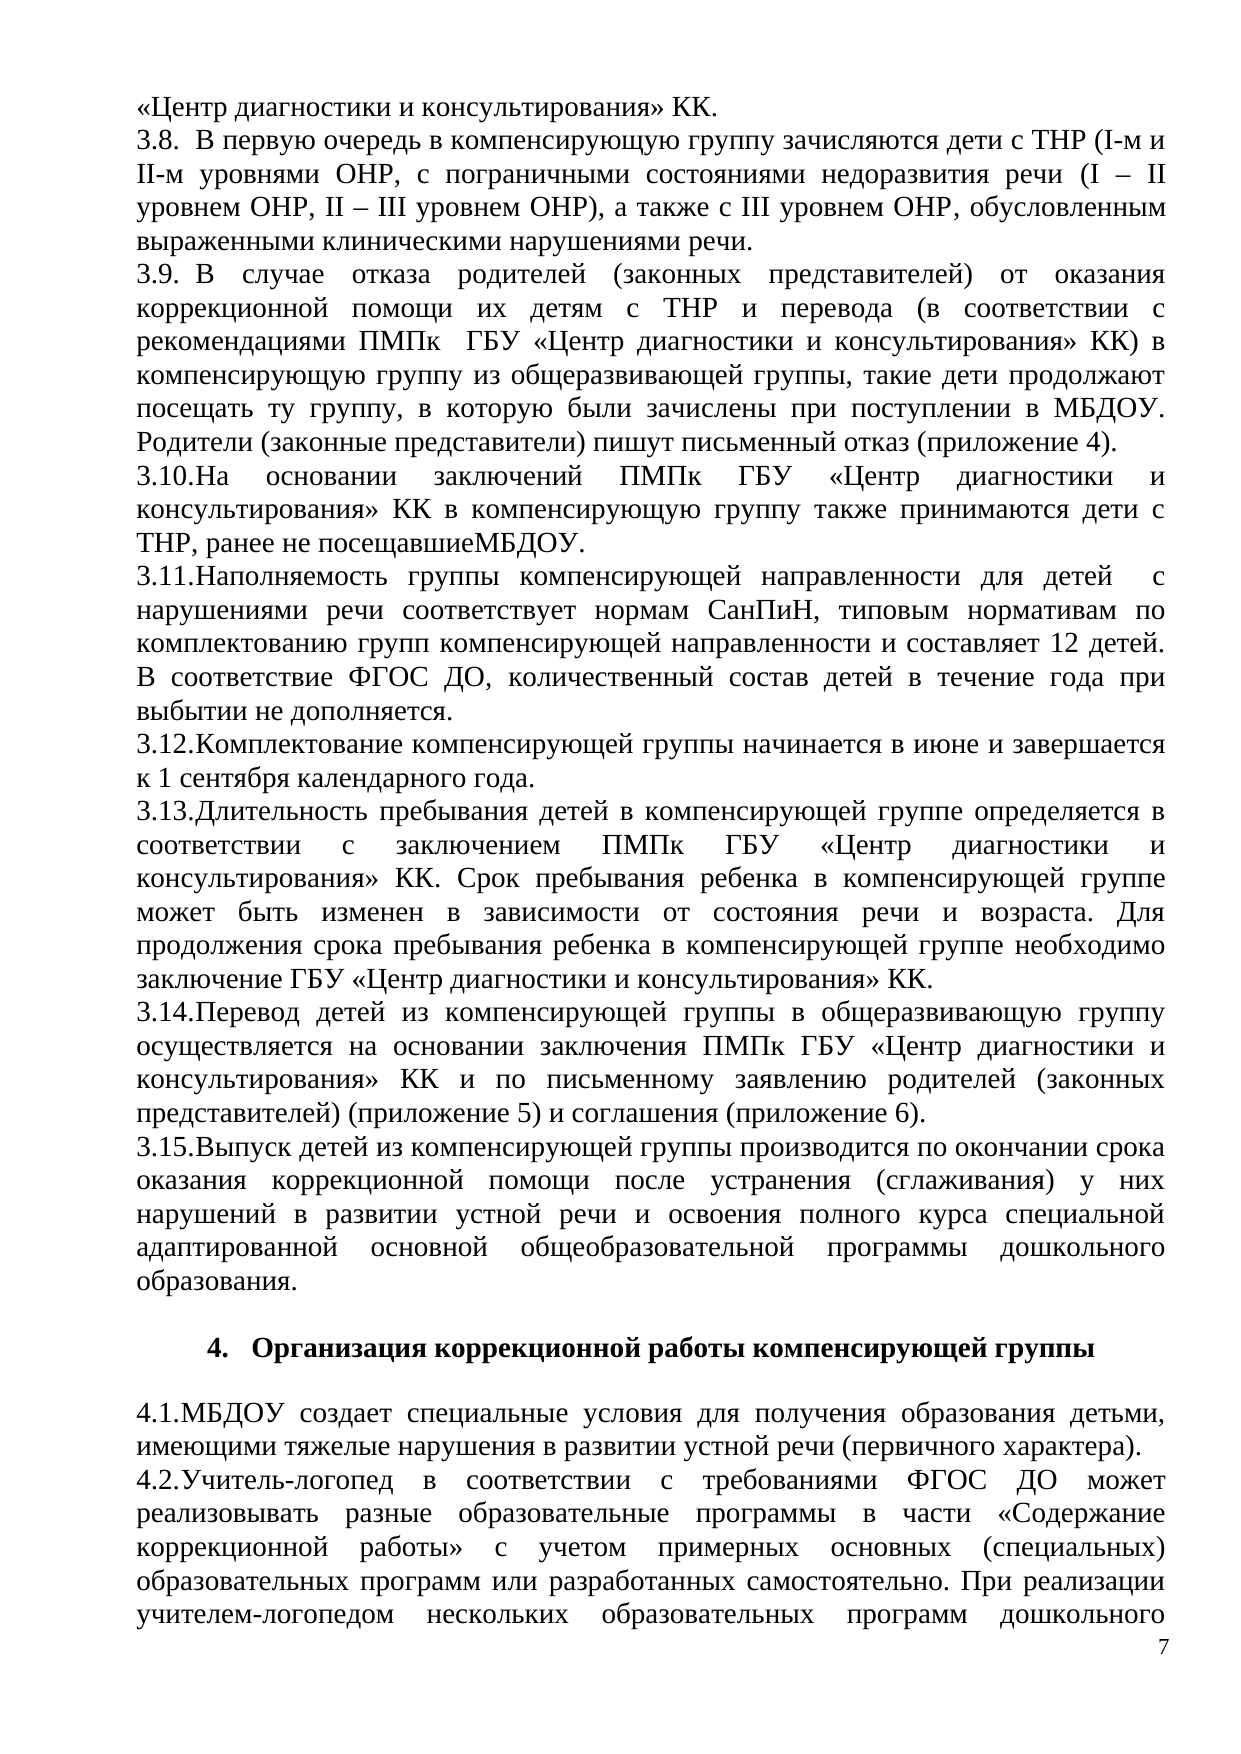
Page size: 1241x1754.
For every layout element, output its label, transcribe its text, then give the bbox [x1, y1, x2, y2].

list В первую очередь в компенсирующую группу зачисляются дети с ТНР (I-м и II-м уровнями ОНР, с пограничными состояниями недоразвития речи (I – II уровнем ОНР, II – III уровнем ОНР), а также с III уровнем ОНР, обусловленным выраженными клиническими нарушениями речи. [136, 122, 1166, 256]
list В случае отказа родителей (законных представителей) от оказания коррекционной помощи их детям с ТНР и перевода (в соответствии с рекомендациями ПМПк ГБУ «Центр диагностики и консультирования» КК) в компенсирующую группу из общеразвивающей группы, такие дети продолжают посещать ту группу, в которую были зачислены при поступлении в МБДОУ. Родители (законные представители) пишут письменный отказ (приложение 4). [136, 256, 1166, 458]
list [136, 89, 1166, 122]
list Длительность пребывания детей в компенсирующей группе определяется в соответствии с заключением ПМПк ГБУ «Центр диагностики и консультирования» КК. Срок пребывания ребенка в компенсирующей группе может быть изменен в зависимости от состояния речи и возраста. Для продолжения срока пребывания ребенка в компенсирующей группе необходимо заключение ГБУ «Центр диагностики и консультирования» КК. [136, 793, 1166, 994]
list Выпуск детей из компенсирующей группы производится по окончании срока оказания коррекционной помощи после устранения (сглаживания) у них нарушений в развитии устной речи и освоения полного курса специальной адаптированной основной общеобразовательной программы дошкольного образования. [136, 1129, 1166, 1296]
list На основании заключений ПМПк ГБУ «Центр диагностики и консультирования» КК в компенсирующую группу также принимаются дети с ТНР, ранее не посещавшиеМБДОУ. [136, 458, 1166, 558]
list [136, 1462, 1166, 1630]
list Перевод детей из компенсирующей группы в общеразвивающую группу осуществляется на основании заключения ПМПк ГБУ «Центр диагностики и консультирования» КК и по письменному заявлению родителей (законных представителей) (приложение 5) и соглашения (приложение 6). [136, 994, 1166, 1129]
list Комплектование компенсирующей группы начинается в июне и завершается к 1 сентября календарного года. [136, 726, 1166, 793]
list Наполняемость группы компенсирующей направленности для детей с нарушениями речи соответствует нормам СанПиН, типовым нормативам по комплектованию групп компенсирующей направленности и составляет 12 детей. В соответствие ФГОС ДО, количественный состав детей в течение года при выбытии не дополняется. [136, 558, 1166, 726]
subtitle Организация коррекционной работы компенсирующей группы [136, 1330, 1166, 1364]
list МБДОУ создает специальные условия для получения образования детьми, имеющими тяжелые нарушения в развитии устной речи (первичного характера). [136, 1395, 1166, 1462]
